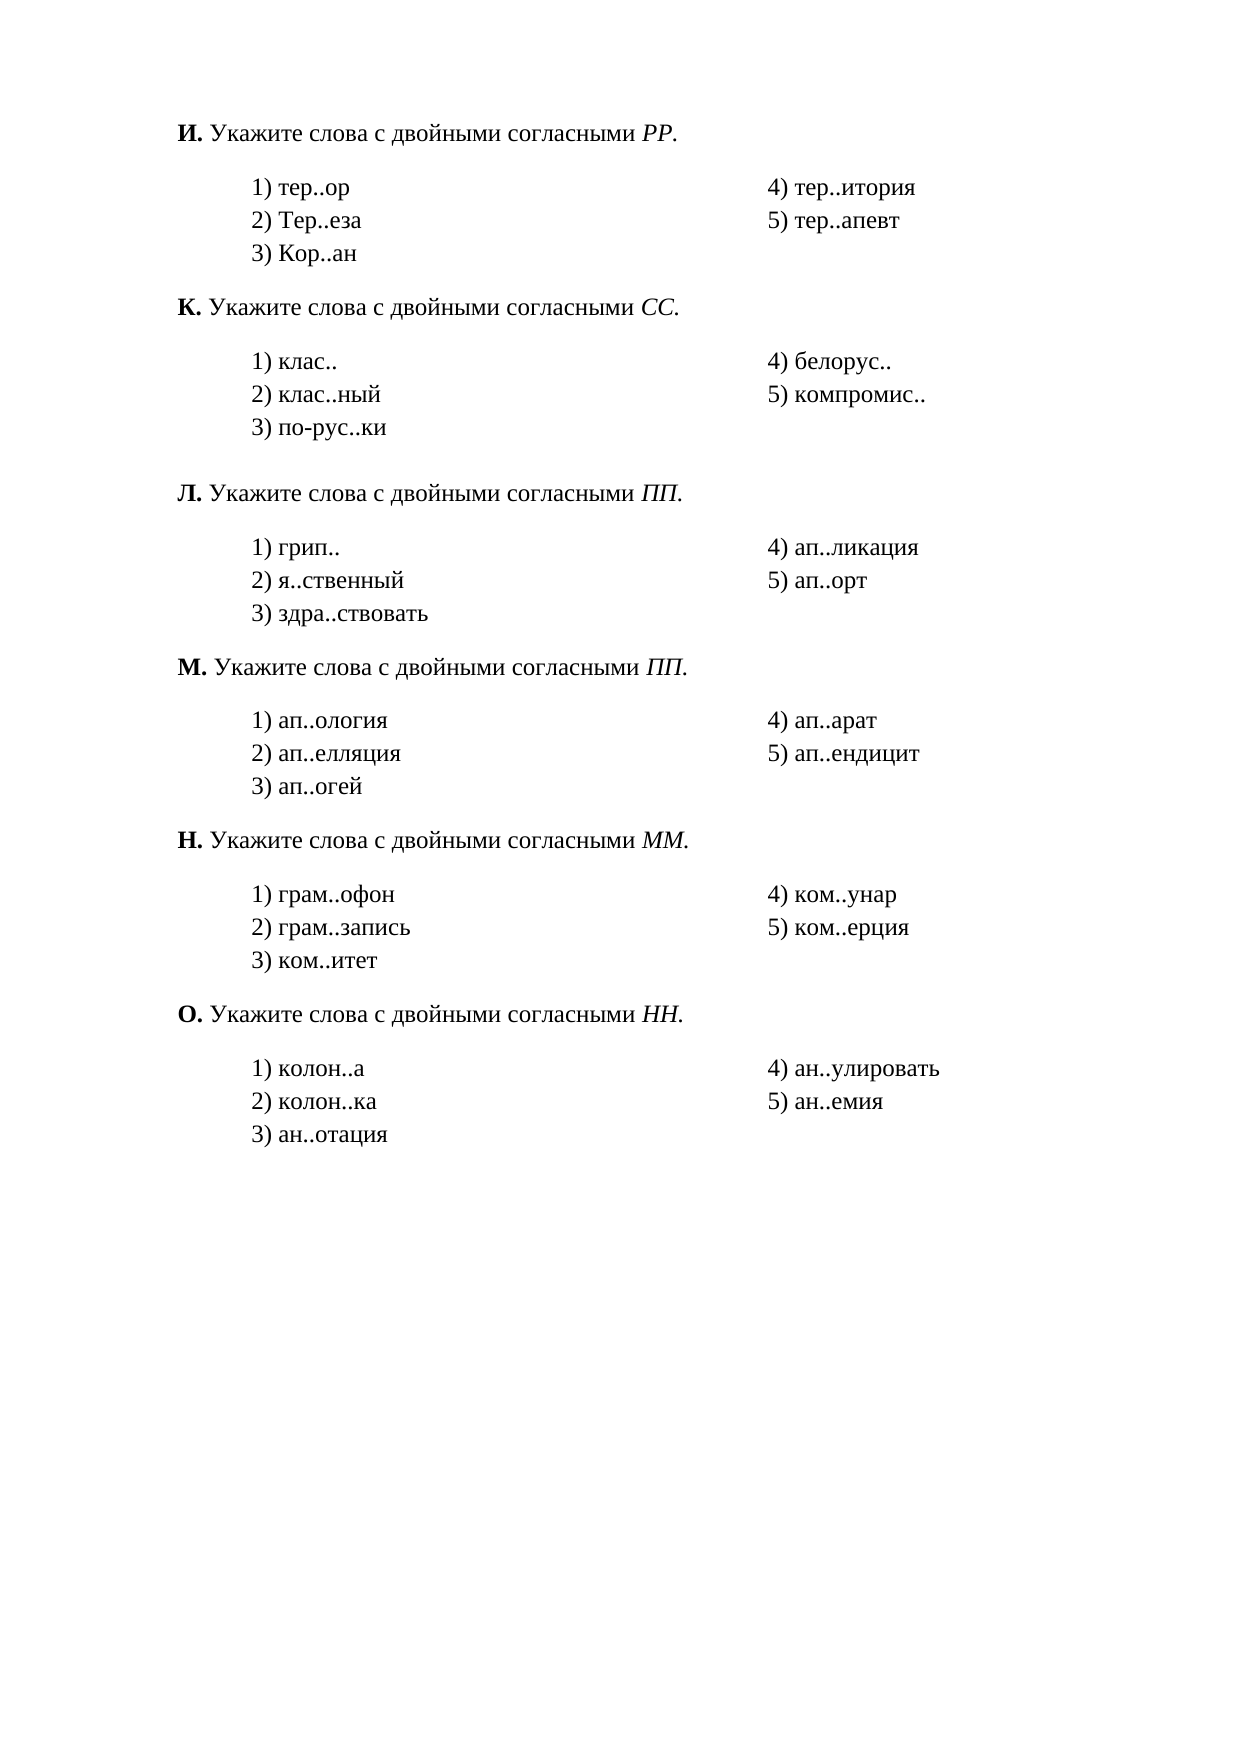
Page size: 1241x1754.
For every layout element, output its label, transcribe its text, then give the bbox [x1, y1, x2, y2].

text Л. Укажите слова с двойными согласными ПП. [177, 478, 1152, 507]
text 1) грам..офон 4) ком..унар [177, 879, 1152, 908]
text 2) Тер..еза 5) тер..апевт [177, 205, 1152, 234]
text И. Укажите слова с двойными согласными РР. [177, 118, 1152, 147]
text 1) ап..ология 4) ап..арат [177, 705, 1152, 734]
text К. Укажите слова с двойными согласными СС. [177, 292, 1152, 321]
text 3) ап..огей [177, 771, 1152, 800]
text 2) клас..ный 5) компромис.. [177, 379, 1152, 407]
text 2) колон..ка 5) ан..емия [177, 1086, 1152, 1115]
text М. Укажите слова с двойными согласными ПП. [177, 652, 1152, 680]
text 1) тер..ор 4) тер..итория [177, 172, 1152, 201]
text 1) грип.. 4) ап..ликация [177, 532, 1152, 560]
text 1) колон..а 4) ан..улировать [177, 1053, 1152, 1082]
text 3) Кор..ан [177, 238, 1152, 267]
text 3) ком..итет [177, 945, 1152, 974]
text 3) ан..отация [177, 1119, 1152, 1148]
text 2) грам..запись 5) ком..ерция [177, 912, 1152, 941]
text 2) я..ственный 5) ап..орт [177, 565, 1152, 593]
text 1) клас.. 4) белорус.. [177, 346, 1152, 374]
text 3) по-рус..ки [177, 412, 1152, 441]
text О. Укажите слова с двойными согласными НН. [177, 999, 1152, 1028]
text Н. Укажите слова с двойными согласными ММ. [177, 825, 1152, 854]
text 2) ап..елляция 5) ап..ендицит [177, 738, 1152, 767]
text 3) здра..ствовать [177, 598, 1152, 626]
